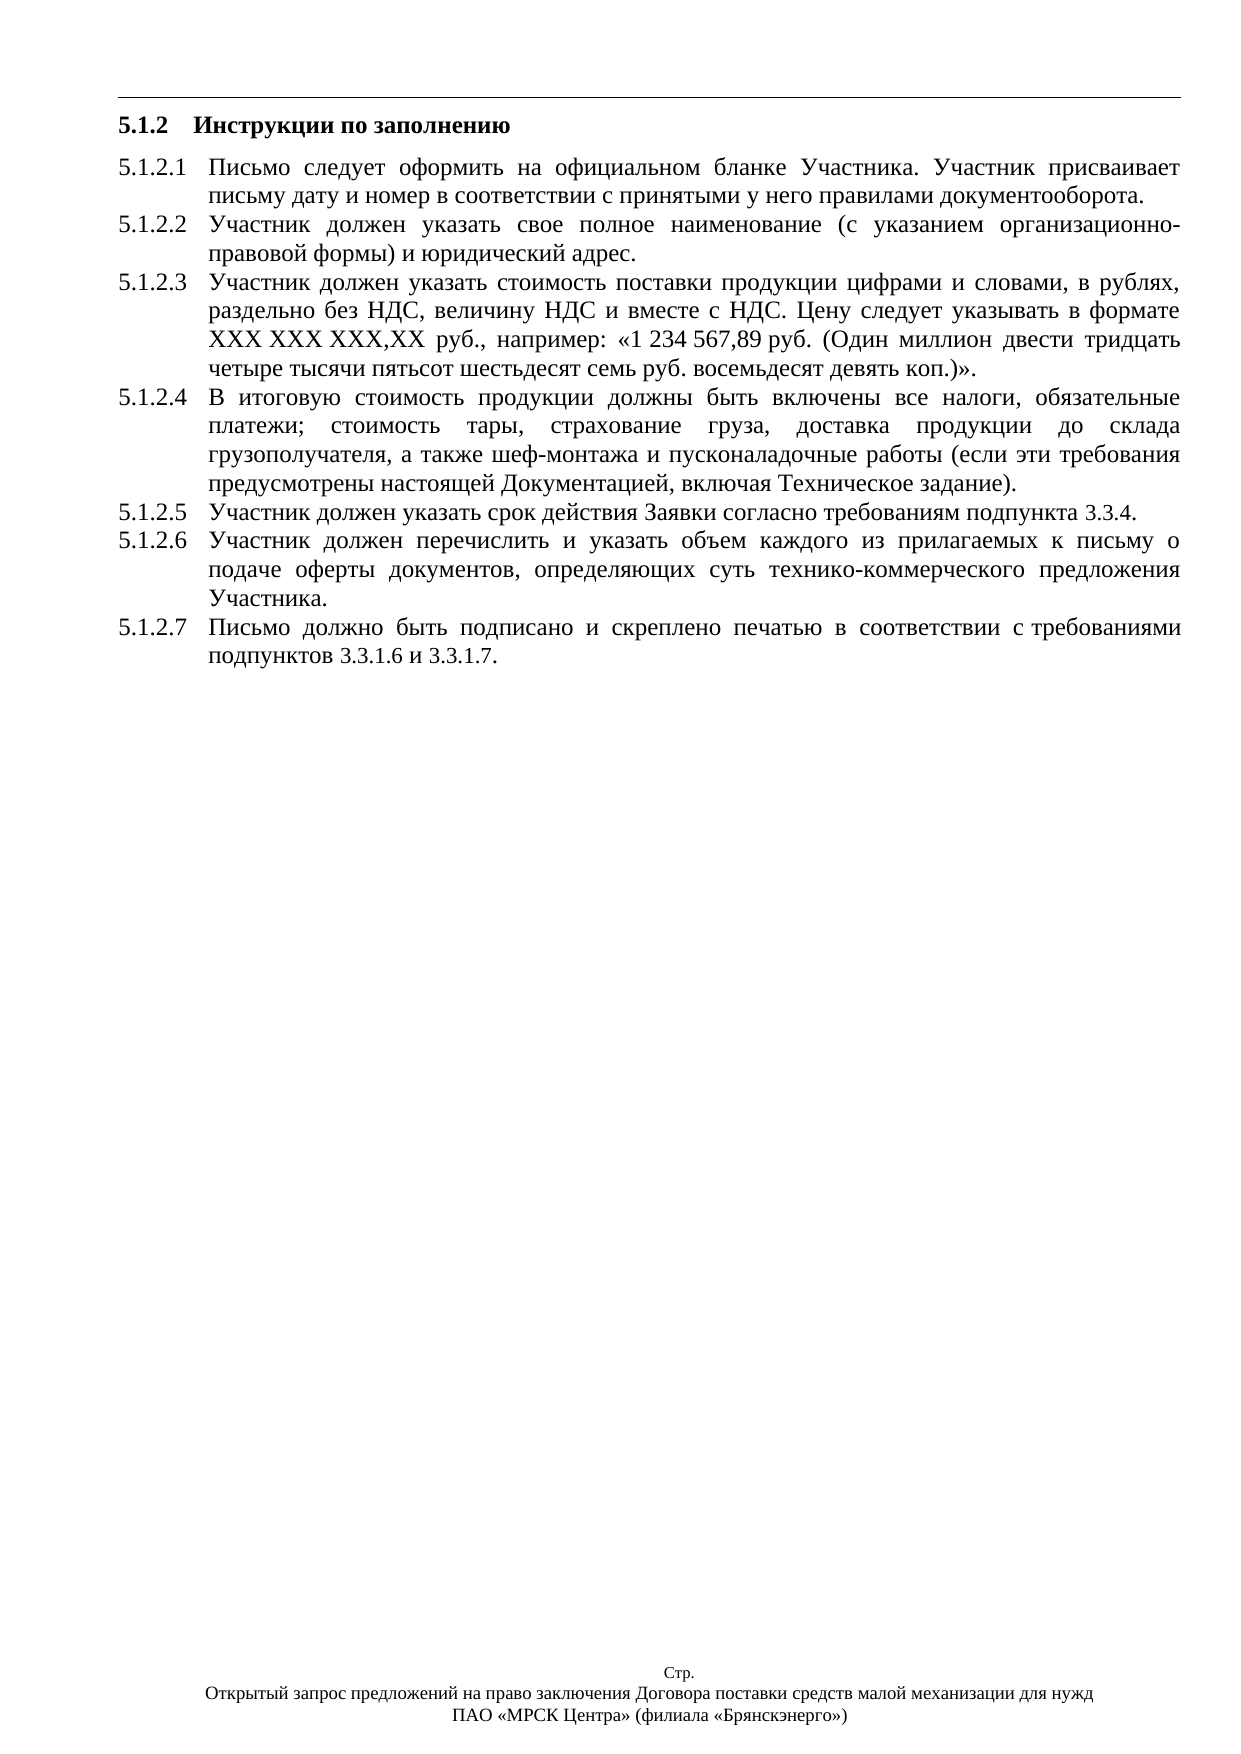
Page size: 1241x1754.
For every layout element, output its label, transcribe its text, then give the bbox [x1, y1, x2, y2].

list Участник должен указать свое полное наименование (с указанием организационно-правовой формы) и юридический адрес. [118, 209, 1181, 267]
list Письмо следует оформить на официальном бланке Участника. Участник присваивает письму дату и номер в соответствии с принятыми у него правилами документооборота. [118, 152, 1181, 209]
list Участник должен указать стоимость поставки продукции цифрами и словами, в рублях, раздельно без НДС, величину НДС и вместе с НДС. Цену следует указывать в формате ХХХ ХХХ ХХХ,ХХ руб., например: «1 234 567,89 руб. (Один миллион двести тридцать четыре тысячи пятьсот шестьдесят семь руб. восемьдесят девять коп.)». [118, 267, 1181, 382]
subtitle Инструкции по заполнению [118, 111, 1181, 139]
list Участник должен перечислить и указать объем каждого из прилагаемых к письму о подаче оферты документов, определяющих суть технико-коммерческого предложения Участника. [118, 526, 1181, 612]
list Участник должен указать срок действия Заявки согласно требованиям подпункта 3.3.4. [118, 497, 1181, 526]
list Письмо должно быть подписано и скреплено печатью в соответствии с требованиями подпунктов 3.3.1.6 и 3.3.1.7. [118, 612, 1181, 669]
list В итоговую стоимость продукции должны быть включены все налоги, обязательные платежи; стоимость тары, страхование груза, доставка продукции до склада грузополучателя, а также шеф-монтажа и пусконаладочные работы (если эти требования предусмотрены настоящей Документацией, включая Техническое задание). [118, 382, 1181, 497]
